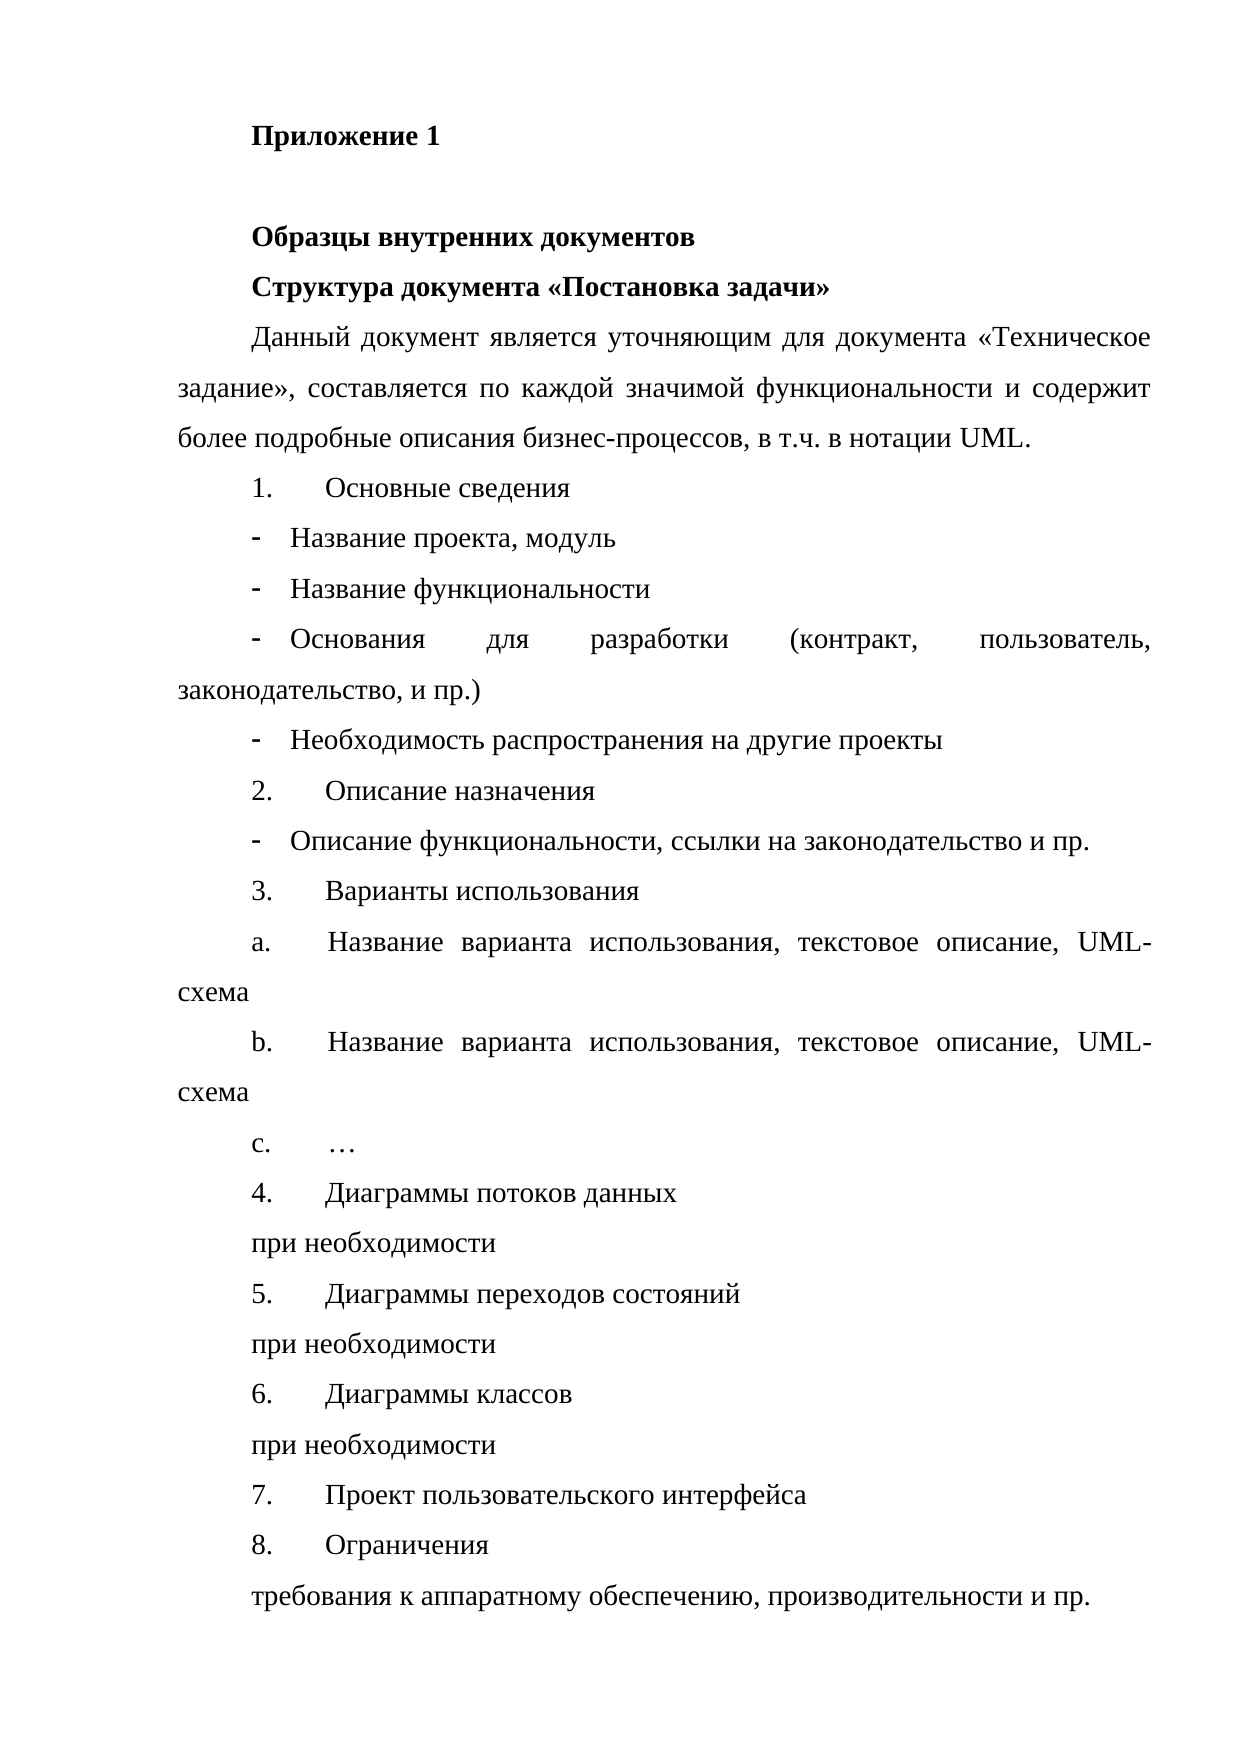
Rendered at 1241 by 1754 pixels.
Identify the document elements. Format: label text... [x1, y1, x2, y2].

list Основания для разработки (контракт, пользователь, законодательство, и пр.) [177, 621, 1152, 705]
list Описание функциональности, ссылки на законодательство и пр. [177, 823, 1152, 857]
list Название варианта использования, текстовое описание, UML-схема [177, 1024, 1152, 1108]
list Название функциональности [177, 571, 1152, 605]
list Ограничения [177, 1527, 1152, 1561]
text Данный документ является уточняющим для документа «Техническое задание», составляется по каждой значимой функциональности и содержит более подробные описания бизнес-процессов, в т.ч. в нотации UML. [177, 319, 1152, 453]
list Диаграммы переходов состояний [177, 1276, 1152, 1309]
subtitle Структура документа «Постановка задачи» [177, 269, 1152, 303]
list Необходимость распространения на другие проекты [177, 722, 1152, 756]
list Проект пользовательского интерфейса [177, 1477, 1152, 1511]
list Название варианта использования, текстовое описание, UML-схема [177, 924, 1152, 1007]
list Варианты использования [177, 873, 1152, 907]
list Диаграммы классов [177, 1376, 1152, 1410]
list Описание назначения [177, 773, 1152, 806]
text при необходимости [177, 1326, 1152, 1360]
subtitle Образцы внутренних документов [177, 219, 1152, 252]
text при необходимости [177, 1226, 1152, 1259]
text Приложение 1 [177, 118, 1152, 152]
list Название проекта, модуль [177, 521, 1152, 554]
list Диаграммы потоков данных [177, 1175, 1152, 1209]
list … [177, 1125, 1152, 1158]
list Основные сведения [177, 470, 1152, 504]
text требования к аппаратному обеспечению, производительности и пр. [177, 1578, 1152, 1611]
text при необходимости [177, 1427, 1152, 1460]
